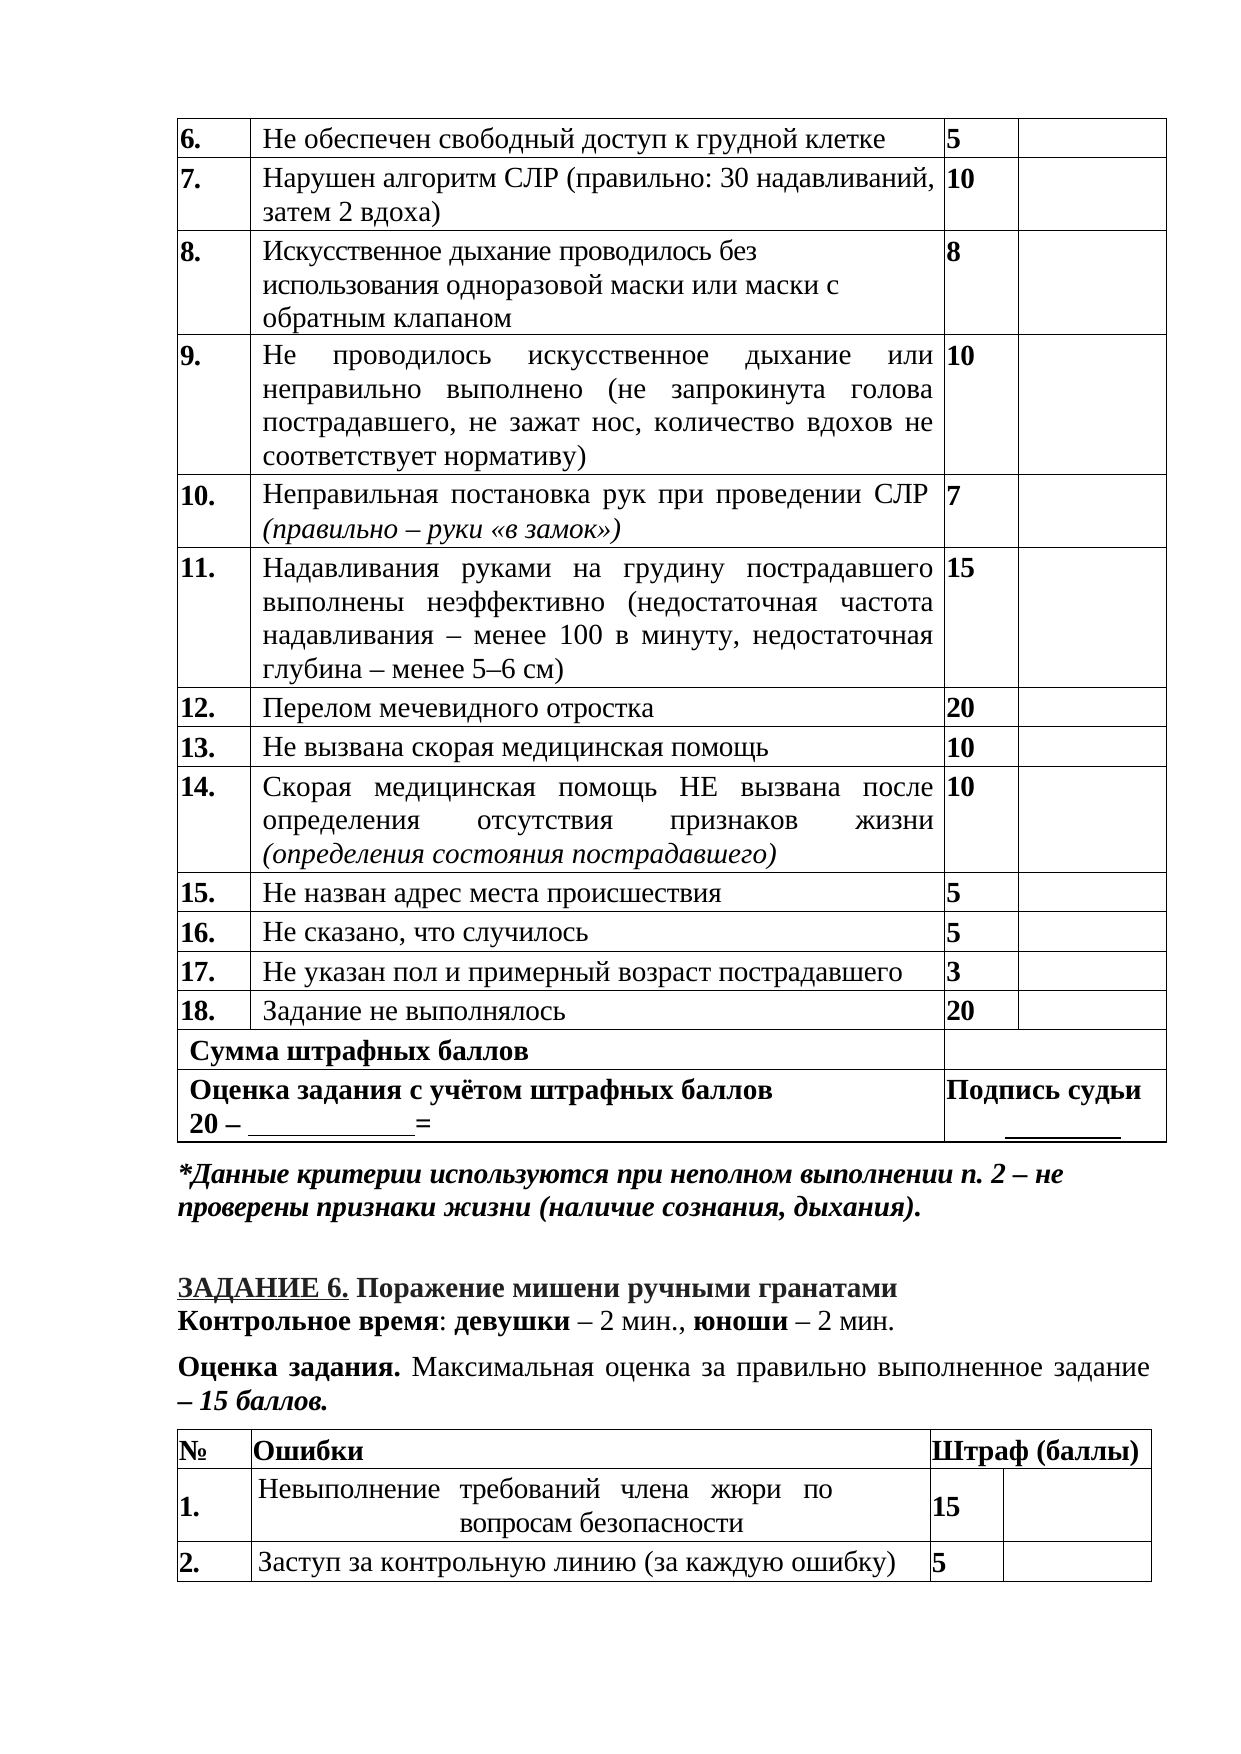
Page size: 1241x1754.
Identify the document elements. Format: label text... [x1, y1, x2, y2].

text Оценка задания. Максимальная оценка за правильно выполненное задание – 15 баллов. [177, 1349, 1152, 1416]
table_cell Оценка задания с учётом штрафных баллов 20 – = [178, 1070, 944, 1141]
table_cell [1019, 873, 1166, 911]
table_header Ошибки [252, 1430, 930, 1468]
table_cell 12. [178, 688, 250, 726]
table_cell Не обеспечен свободный доступ к грудной клетке [251, 119, 944, 157]
table_cell 20 [945, 991, 1018, 1029]
table_cell 7. [178, 158, 250, 230]
table_cell 5 [931, 1542, 1003, 1581]
table_cell [1019, 119, 1166, 157]
table_cell 5 [945, 912, 1018, 951]
table_cell 13. [178, 727, 250, 766]
table_cell Не указан пол и примерный возраст пострадавшего [251, 952, 944, 990]
table_cell Не проводилось искусственное дыхание или неправильно выполнено (не запрокинута голова пострадавшего, не зажат нос, количество вдохов не соответствует нормативу) [251, 335, 944, 474]
table_cell Неправильная постановка рук при проведении СЛР (правильно – руки «в замок») [251, 475, 944, 547]
table_cell Надавливания руками на грудину пострадавшего выполнены неэффективно (недостаточная частота надавливания – менее 100 в минуту, недостаточная глубина – менее 5–6 см) [251, 548, 944, 687]
table_cell Не сказано, что случилось [251, 912, 944, 951]
table_cell 5 [945, 119, 1018, 157]
table_cell 10 [945, 158, 1018, 230]
table_cell 10. [178, 475, 250, 547]
table_cell 14. [178, 767, 250, 872]
table_cell [1019, 335, 1166, 474]
table_cell 17. [178, 952, 250, 990]
table_cell Заступ за контрольную линию (за каждую ошибку) [252, 1542, 930, 1581]
table_cell Перелом мечевидного отростка [251, 688, 944, 726]
table_cell [1019, 912, 1166, 951]
table_cell [945, 1030, 1166, 1068]
table_cell [1019, 688, 1166, 726]
table_header № [178, 1430, 251, 1468]
text *Данные критерии используются при неполном выполнении п. 2 – не проверены признаки жизни (наличие сознания, дыхания). [177, 1156, 1152, 1223]
table_cell 1. [178, 1469, 251, 1541]
table_cell Не вызвана скорая медицинская помощь [251, 727, 944, 766]
table_header Штраф (баллы) [931, 1430, 1151, 1468]
table_cell Задание не выполнялось [251, 991, 944, 1029]
table_cell 10 [945, 727, 1018, 766]
table_cell 8 [945, 231, 1018, 334]
table_cell Искусственное дыхание проводилось без использования одноразовой маски или маски с обратным клапаном [251, 231, 944, 334]
table_cell Сумма штрафных баллов [178, 1030, 944, 1068]
table_cell 10 [945, 767, 1018, 872]
table_cell [1019, 727, 1166, 766]
table_cell 5 [945, 873, 1018, 911]
table_cell [1019, 767, 1166, 872]
table_cell Скорая медицинская помощь НЕ вызвана после определения отсутствия признаков жизни (определения состояния пострадавшего) [251, 767, 944, 872]
text Контрольное время: девушки – 2 мин., юноши – 2 мин. [177, 1303, 1152, 1337]
table_cell [1004, 1469, 1151, 1541]
table_cell [1019, 548, 1166, 687]
table_cell Нарушен алгоритм СЛР (правильно: 30 надавливаний, затем 2 вдоха) [251, 158, 944, 230]
table_cell [1019, 991, 1166, 1029]
table_cell Подпись судьи [945, 1070, 1166, 1141]
table_cell 10 [945, 335, 1018, 474]
table_cell 7 [945, 475, 1018, 547]
table_cell 3 [945, 952, 1018, 990]
table_cell 9. [178, 335, 250, 474]
table_cell 20 [945, 688, 1018, 726]
table_cell Не назван адрес места происшествия [251, 873, 944, 911]
table_cell [1019, 231, 1166, 334]
table_cell 11. [178, 548, 250, 687]
table_cell [1019, 475, 1166, 547]
table_cell 15. [178, 873, 250, 911]
table_cell 15 [931, 1469, 1003, 1541]
table_cell 6. [178, 119, 250, 157]
table_cell [1004, 1542, 1151, 1581]
table_cell [1019, 952, 1166, 990]
table_cell 2. [178, 1542, 251, 1581]
table_cell Невыполнение требований члена жюри по вопросам безопасности [252, 1469, 930, 1541]
table_cell 18. [178, 991, 250, 1029]
table_cell 15 [945, 548, 1018, 687]
subtitle ЗАДАНИЕ 6. Поражение мишени ручными гранатами [177, 1270, 1152, 1303]
table_cell [1019, 158, 1166, 230]
table_cell 8. [178, 231, 250, 334]
table_cell 16. [178, 912, 250, 951]
